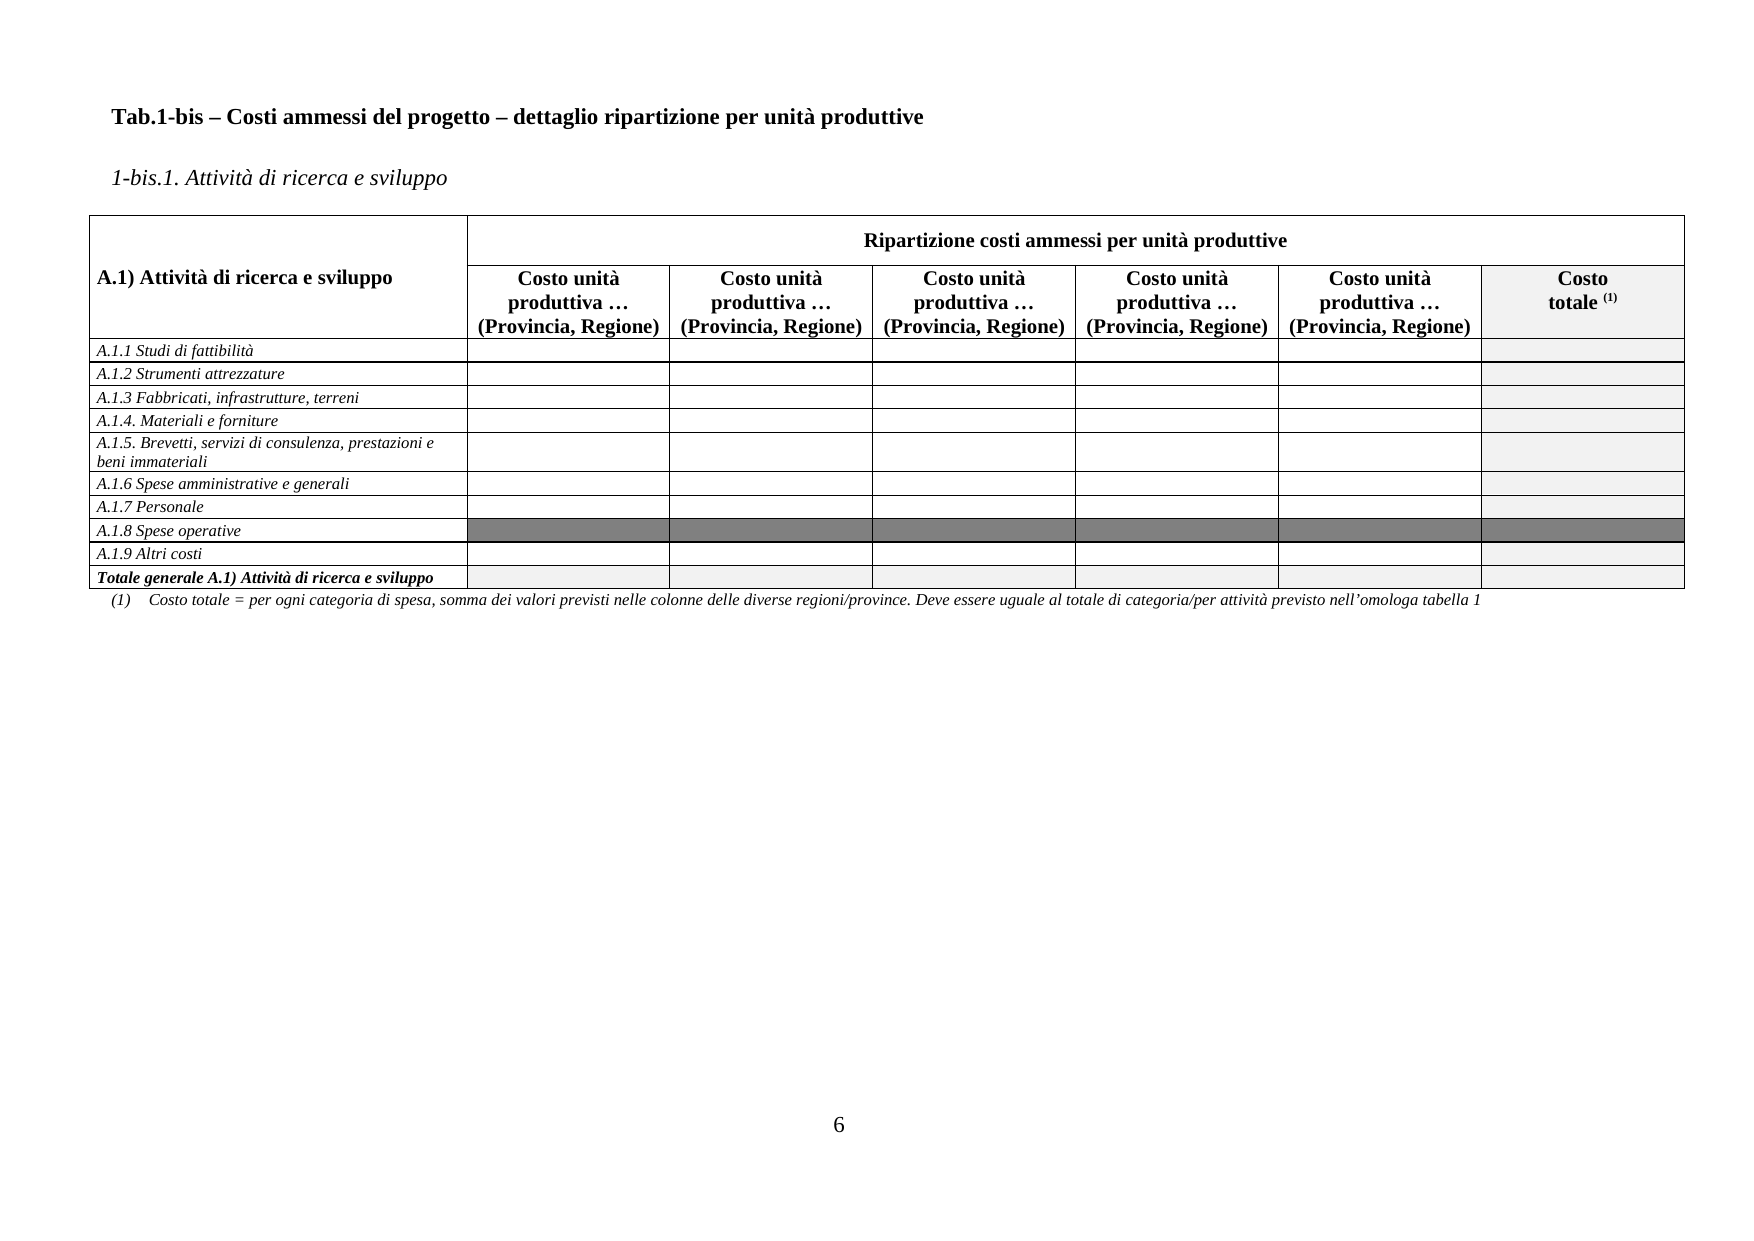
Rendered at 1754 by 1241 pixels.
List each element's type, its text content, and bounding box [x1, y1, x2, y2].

table_cell [1279, 496, 1481, 518]
table_cell [468, 409, 669, 432]
table_cell [873, 409, 1075, 432]
table_cell Totale generale A.1) Attività di ricerca e sviluppo [90, 566, 467, 588]
table_cell A.1.4. Materiali e forniture [90, 409, 467, 432]
table_cell [873, 433, 1075, 471]
table_cell [1076, 433, 1278, 471]
table_cell Costo unità produttiva … (Provincia, Regione) [468, 266, 669, 338]
table_cell [468, 339, 669, 361]
table_cell [1076, 543, 1278, 565]
list Costo totale = per ogni categoria di spesa, somma dei valori previsti nelle colonne delle diverse regioni/province. Deve essere uguale al totale di categoria/per attività previsto nell’omologa tabella 1 [111, 589, 1641, 608]
table_cell [1279, 566, 1481, 588]
table_cell [1482, 472, 1684, 494]
table_cell [873, 496, 1075, 518]
table_cell [1279, 409, 1481, 432]
table_cell Costo unità produttiva … (Provincia, Regione) [670, 266, 872, 338]
table_cell [1076, 363, 1278, 385]
table_cell [1076, 519, 1278, 541]
table_cell [670, 496, 872, 518]
table_cell A.1.5. Brevetti, servizi di consulenza, prestazioni e beni immateriali [90, 433, 467, 471]
table_cell [1482, 363, 1684, 385]
table_cell [670, 566, 872, 588]
table_cell [873, 363, 1075, 385]
table_cell [670, 409, 872, 432]
table_cell A.1.8 Spese operative [90, 519, 467, 541]
text 1-bis.1. Attività di ricerca e sviluppo [111, 164, 1634, 190]
table_cell [468, 386, 669, 408]
table_cell [468, 566, 669, 588]
table_cell [1076, 496, 1278, 518]
table_cell [468, 496, 669, 518]
table_cell [873, 386, 1075, 408]
table_cell [1279, 386, 1481, 408]
table_cell [1482, 409, 1684, 432]
table_cell [670, 363, 872, 385]
table_cell [1279, 519, 1481, 541]
table_cell [1482, 433, 1684, 471]
table_cell [1482, 386, 1684, 408]
table_cell [1076, 566, 1278, 588]
table_cell [1482, 543, 1684, 565]
table_cell [670, 339, 872, 361]
table_cell [1076, 472, 1278, 494]
table_cell [873, 339, 1075, 361]
table_cell Costo totale (1) [1482, 266, 1684, 338]
table_cell [873, 543, 1075, 565]
table_cell [1482, 339, 1684, 361]
table_cell A.1.6 Spese amministrative e generali [90, 472, 467, 494]
table_cell [468, 519, 669, 541]
table_cell A.1.7 Personale [90, 496, 467, 518]
table_header Ripartizione costi ammessi per unità produttive [468, 216, 1684, 265]
table_cell [1076, 339, 1278, 361]
table_cell [670, 472, 872, 494]
table_cell Costo unità produttiva … (Provincia, Regione) [873, 266, 1075, 338]
table_cell [1076, 386, 1278, 408]
table_cell [670, 433, 872, 471]
table_cell Costo unità produttiva … (Provincia, Regione) [1279, 266, 1481, 338]
table_cell A.1.9 Altri costi [90, 543, 467, 565]
table_cell [468, 363, 669, 385]
table_cell [873, 566, 1075, 588]
table_cell [468, 433, 669, 471]
table_cell [670, 519, 872, 541]
table_cell [1279, 472, 1481, 494]
table_cell [1279, 543, 1481, 565]
table_cell [873, 519, 1075, 541]
table_cell [1279, 433, 1481, 471]
table_cell [1482, 519, 1684, 541]
table_cell [1482, 496, 1684, 518]
table_cell A.1.3 Fabbricati, infrastrutture, terreni [90, 386, 467, 408]
table_cell [1279, 363, 1481, 385]
table_cell [670, 543, 872, 565]
table_cell [670, 386, 872, 408]
table_cell [873, 472, 1075, 494]
table_cell Costo unità produttiva … (Provincia, Regione) [1076, 266, 1278, 338]
table_cell [1482, 566, 1684, 588]
table_cell A.1.1 Studi di fattibilità [90, 339, 467, 361]
table_cell [468, 472, 669, 494]
text Tab.1-bis – Costi ammessi del progetto – dettaglio ripartizione per unità produttive [111, 103, 1634, 130]
table_cell [1279, 339, 1481, 361]
table_header A.1) Attività di ricerca e sviluppo [90, 216, 467, 338]
table_cell [1076, 409, 1278, 432]
table_cell [468, 543, 669, 565]
table_cell A.1.2 Strumenti attrezzature [90, 363, 467, 385]
